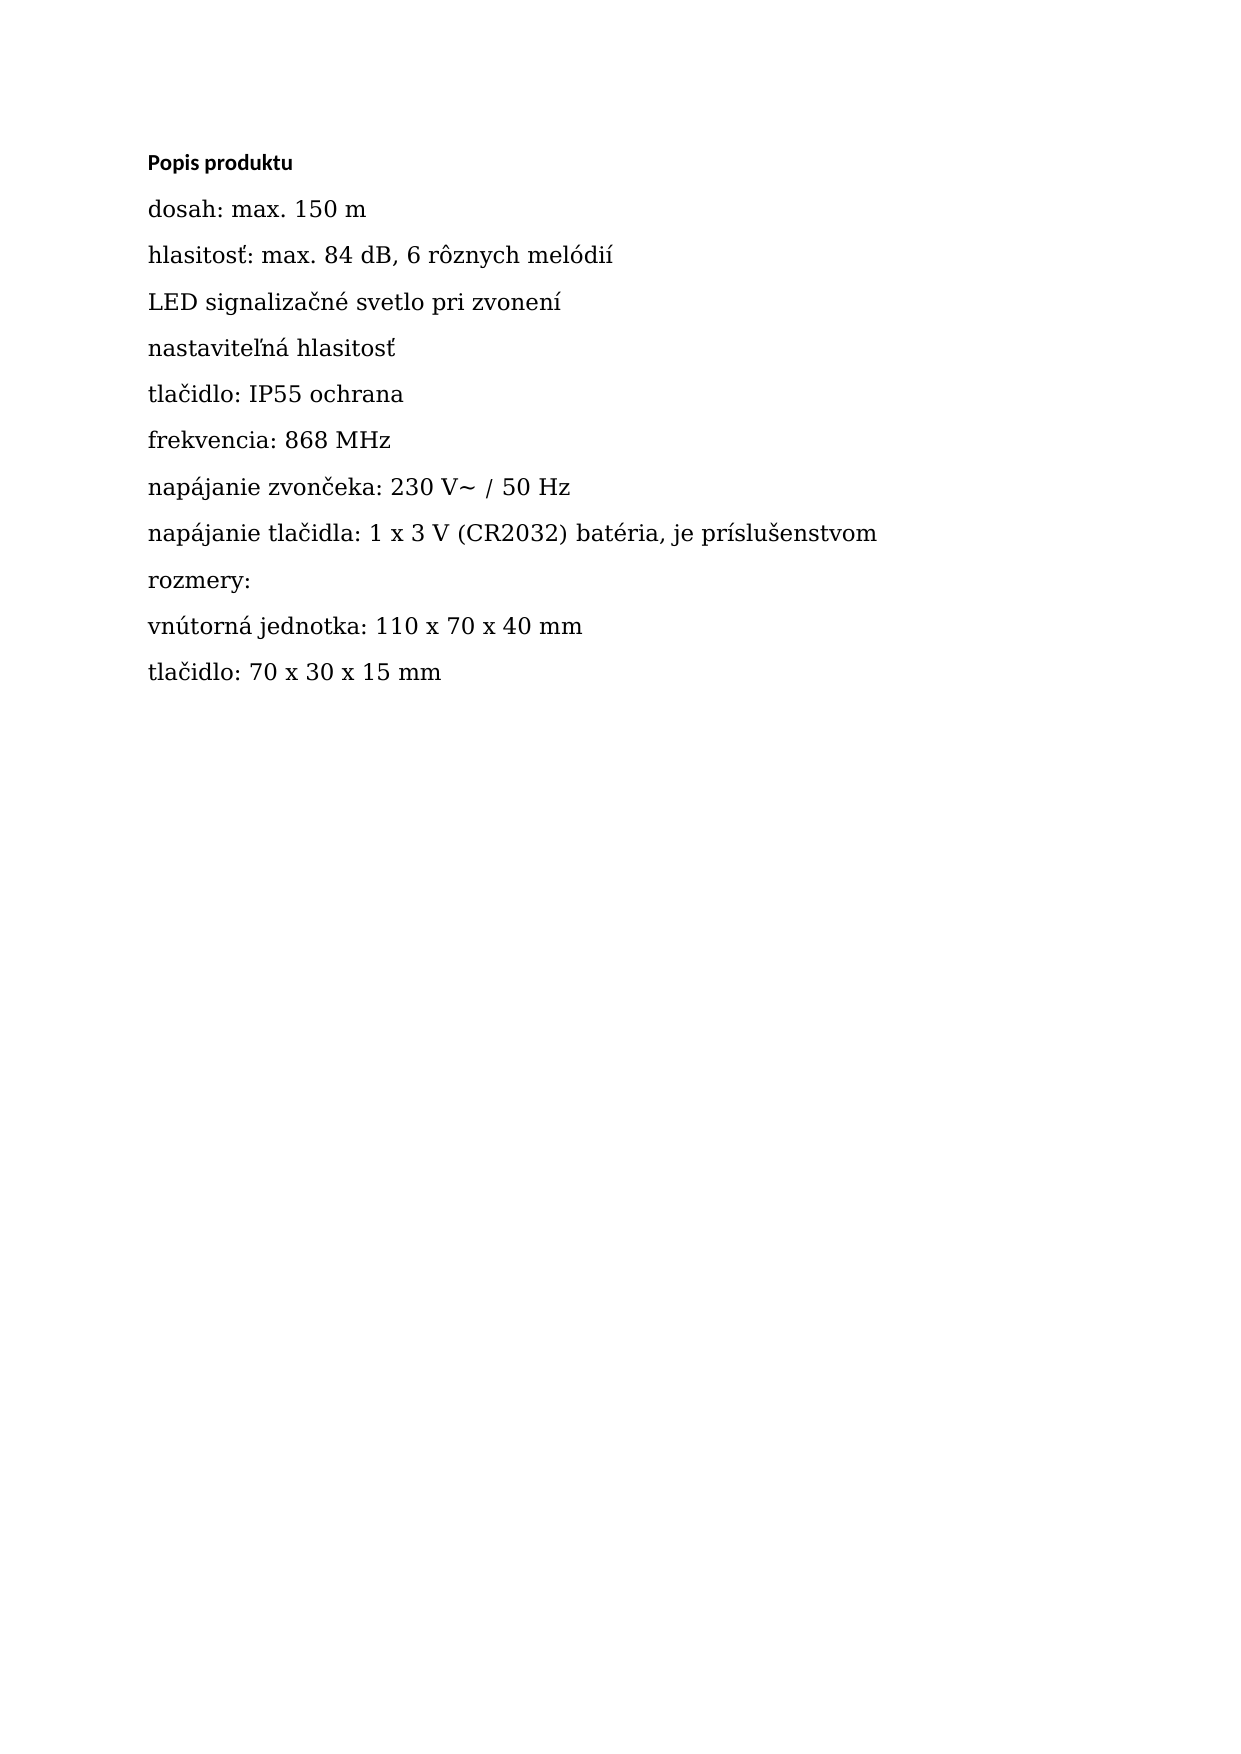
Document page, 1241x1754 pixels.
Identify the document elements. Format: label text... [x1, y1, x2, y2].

text nastaviteľná hlasitosť [148, 333, 1093, 361]
text napájanie tlačidla: 1 x 3 V (CR2032) batéria, je príslušenstvom [148, 519, 1093, 546]
text hlasitosť: max. 84 dB, 6 rôznych melódií [148, 241, 1093, 268]
text Popis produktu [148, 148, 1093, 176]
text tlačidlo: 70 x 30 x 15 mm [148, 658, 1093, 686]
text vnútorná jednotka: 110 x 70 x 40 mm [148, 612, 1093, 639]
text dosah: max. 150 m [148, 194, 1093, 222]
text rozmery: [148, 565, 1093, 593]
text napájanie zvončeka: 230 V~ / 50 Hz [148, 473, 1093, 500]
text LED signalizačné svetlo pri zvonení [148, 287, 1093, 315]
text tlačidlo: IP55 ochrana [148, 380, 1093, 407]
text frekvencia: 868 MHz [148, 426, 1093, 454]
